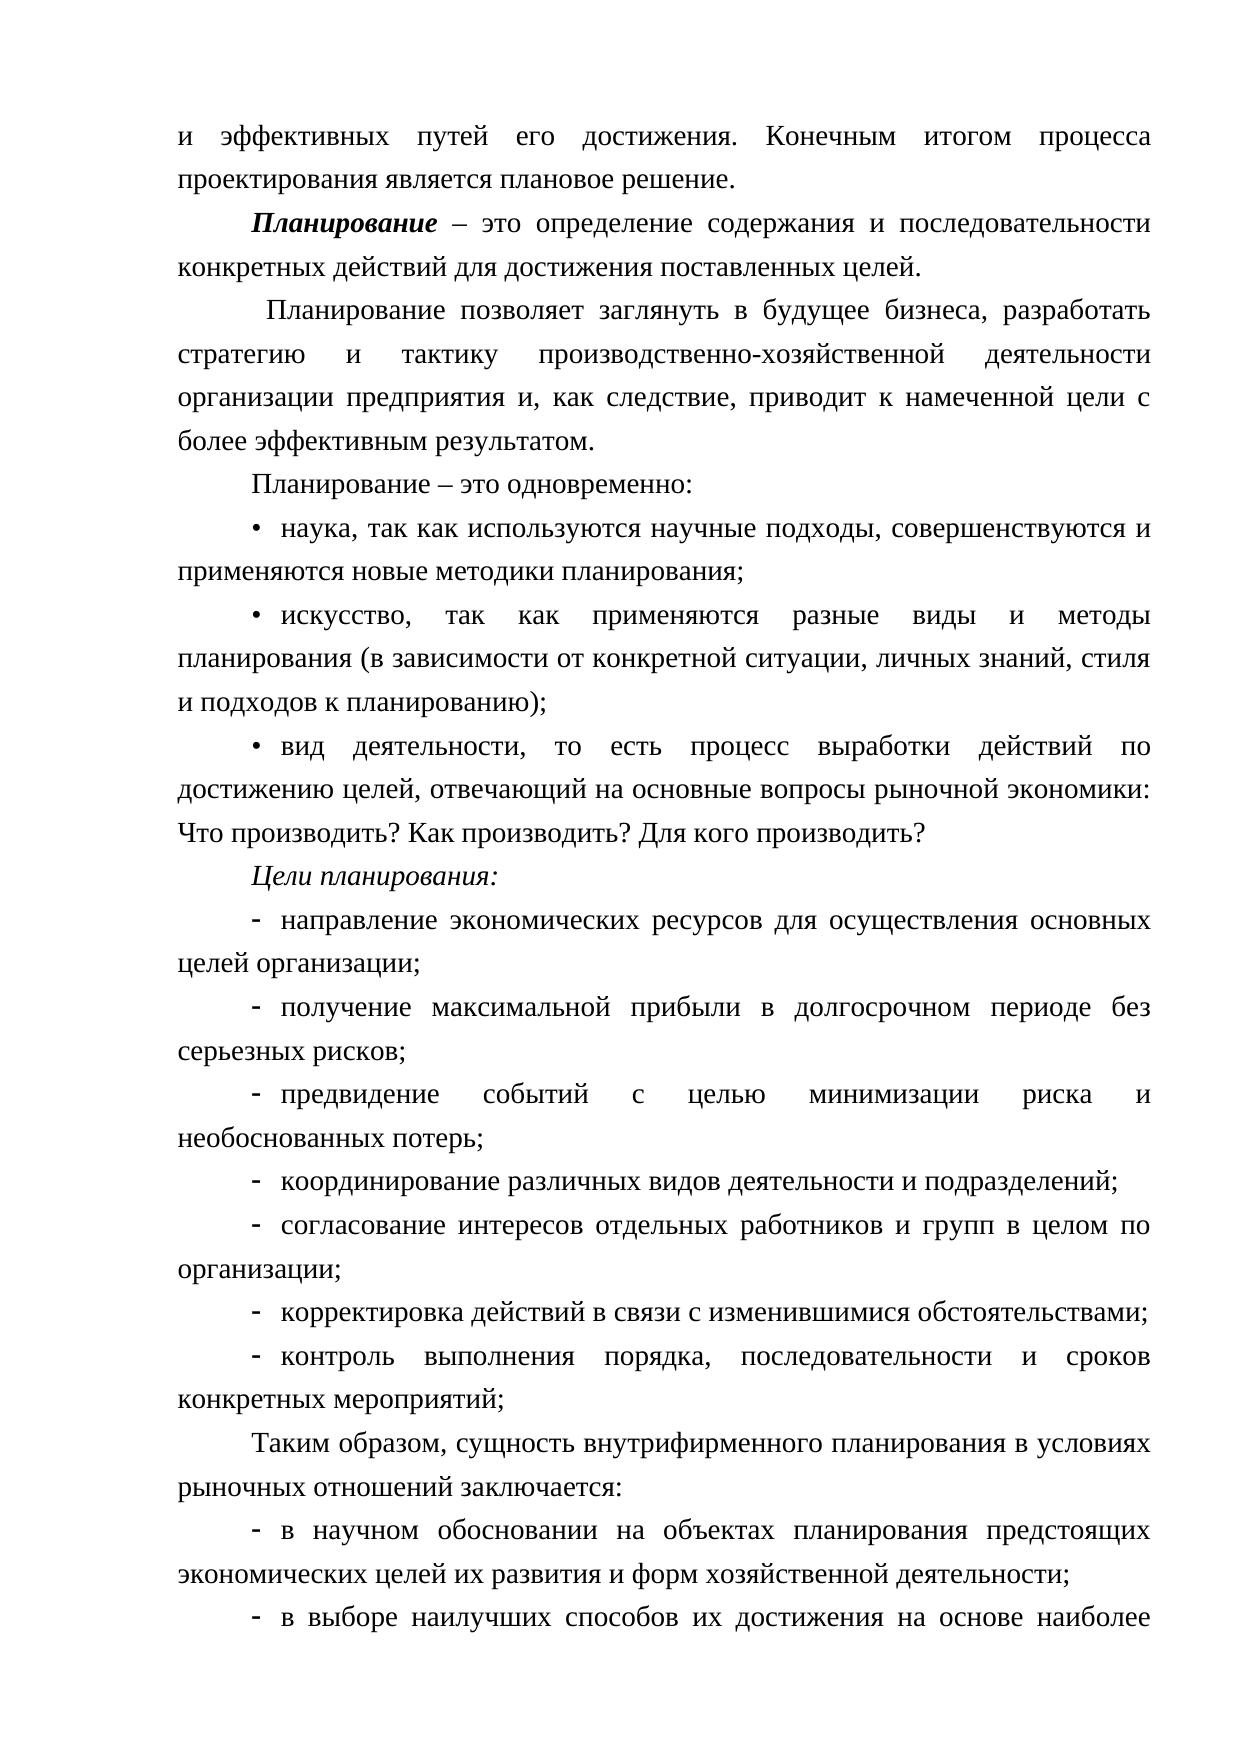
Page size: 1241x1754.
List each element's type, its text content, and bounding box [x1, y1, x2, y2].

text • наука, так как используются научные подходы, совершенствуются и применяются новые методики планирования; [177, 510, 1152, 587]
list корректировка действий в связи с изменившимися обстоятельствами; [177, 1294, 1152, 1328]
text Цели планирования: [177, 858, 1152, 892]
text • вид деятельности, то есть процесс выработки действий по достижению целей, отвечающий на основные вопросы рыночной экономики: Что производить? Как производить? Для кого производить? [177, 728, 1152, 848]
text Планирование – это одновременно: [177, 466, 1152, 500]
text Таким образом, сущность внутрифирменного планирования в условиях рыночных отношений заключается: [177, 1425, 1152, 1502]
text Планирование – это определение содержания и последовательности конкретных действий для достижения поставленных целей. [177, 205, 1152, 282]
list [177, 1599, 1152, 1633]
list согласование интересов отдельных работников и групп в целом по организации; [177, 1207, 1152, 1284]
list контроль выполнения порядка, последовательности и сроков конкретных мероприятий; [177, 1338, 1152, 1415]
list направление экономических ресурсов для осуществления основных целей организации; [177, 902, 1152, 979]
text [177, 118, 1152, 195]
list координирование различных видов деятельности и подразделений; [177, 1163, 1152, 1197]
text • искусство, так как применяются разные виды и методы планирования (в зависимости от конкретной ситуации, личных знаний, стиля и подходов к планированию); [177, 597, 1152, 718]
text Планирование позволяет заглянуть в будущее бизнеса, разработать стратегию и тактику производственно-хозяйственной деятельности организации предприятия и, как следствие, приводит к намеченной цели с более эффективным результатом. [177, 292, 1152, 456]
list получение максимальной прибыли в долгосрочном периоде без серьезных рисков; [177, 989, 1152, 1066]
list предвидение событий с целью минимизации риска и необоснованных потерь; [177, 1076, 1152, 1153]
list в научном обосновании на объектах планирования предстоящих экономических целей их развития и форм хозяйственной деятельности; [177, 1512, 1152, 1589]
